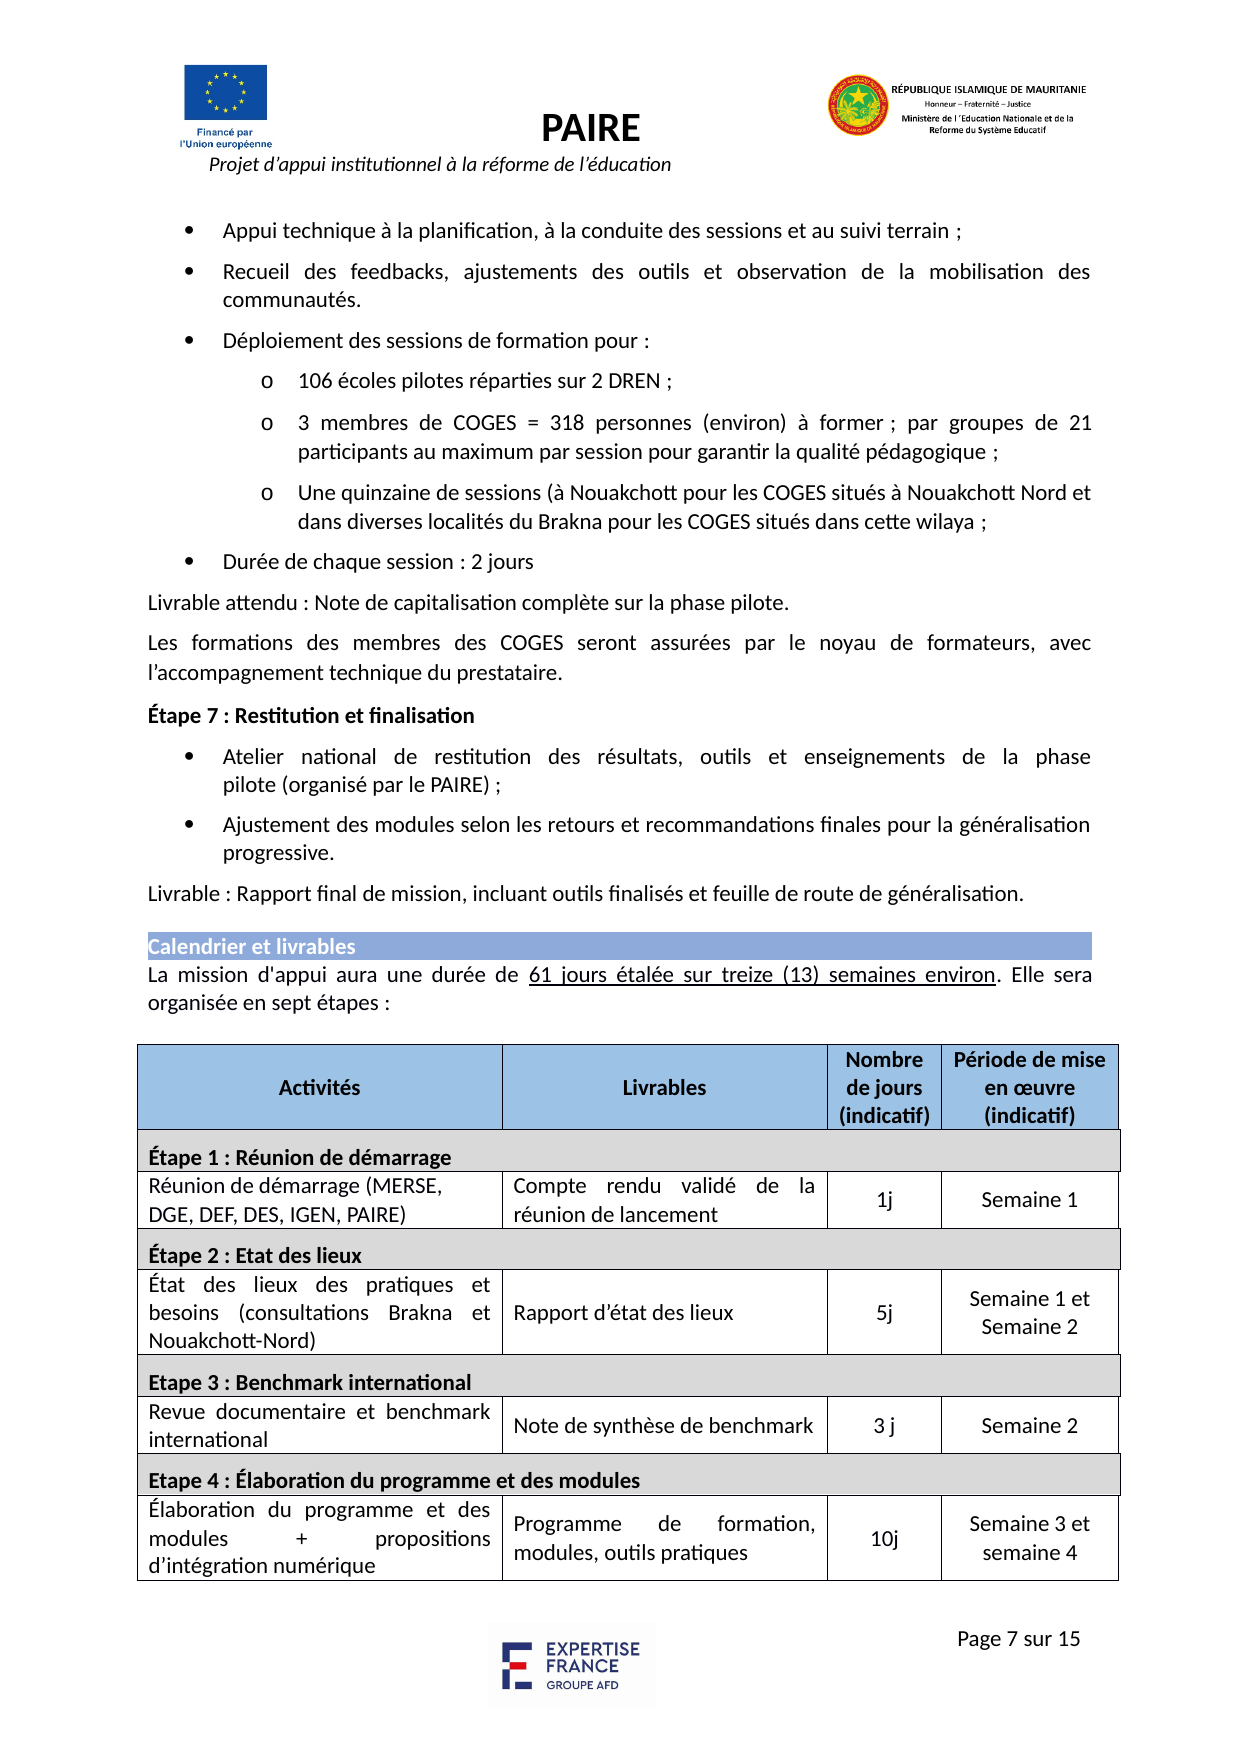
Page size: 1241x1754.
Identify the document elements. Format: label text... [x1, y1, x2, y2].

table_cell Etape 3 : Benchmark international [138, 1355, 1120, 1396]
table_cell Etape 4 : Élaboration du programme et des modules [138, 1454, 1120, 1494]
table_cell Rapport d’état des lieux [503, 1270, 827, 1354]
table_cell Semaine 1 et Semaine 2 [942, 1270, 1118, 1354]
text Les formations des membres des COGES seront assurées par le noyau de formateurs, avec l’accompagnement technique du prestataire. [148, 628, 1092, 687]
text Étape 7 : Restitution et finalisation [148, 701, 1092, 729]
table_cell 5j [828, 1270, 941, 1354]
table_cell Étape 1 : Réunion de démarrage [138, 1130, 1120, 1171]
picture [826, 73, 1093, 141]
text Livrable attendu : Note de capitalisation complète sur la phase pilote. [148, 588, 1092, 616]
table_header Livrables [503, 1045, 827, 1129]
table_cell Compte rendu validé de la réunion de lancement [503, 1172, 827, 1228]
list Ajustement des modules selon les retours et recommandations finales pour la généralisation progressive. [185, 810, 1092, 866]
text Livrable : Rapport final de mission, incluant outils finalisés et feuille de route de généralisation. [148, 879, 1092, 907]
list Durée de chaque session : 2 jours [185, 547, 1092, 575]
table_cell Réunion de démarrage (MERSE, DGE, DEF, DES, IGEN, PAIRE) [138, 1172, 502, 1228]
list Recueil des feedbacks, ajustements des outils et observation de la mobilisation des communautés. [185, 257, 1092, 313]
picture [488, 1622, 656, 1708]
table_header Période de mise en œuvre (indicatif) [942, 1045, 1118, 1129]
text Calendrier et livrables [148, 932, 1092, 960]
table_cell Étape 2 : Etat des lieux [138, 1229, 1120, 1269]
table_cell Semaine 1 [942, 1172, 1118, 1228]
table_cell Élaboration du programme et des modules + propositions d’intégration numérique [138, 1496, 502, 1580]
table_cell Note de synthèse de benchmark [503, 1397, 827, 1453]
table_cell Semaine 3 et semaine 4 [942, 1496, 1118, 1580]
list 3 membres de COGES = 318 personnes (environ) à former ; par groupes de 21 participants au maximum par session pour garantir la qualité pédagogique ; [260, 408, 1092, 465]
list 106 écoles pilotes réparties sur 2 DREN ; [260, 366, 1092, 395]
text La mission d'appui aura une durée de 61 jours étalée sur treize (13) semaines environ. Elle sera organisée en sept étapes : [148, 960, 1092, 1016]
table_cell 1j [828, 1172, 941, 1228]
list Une quinzaine de sessions (à Nouakchott pour les COGES situés à Nouakchott Nord et dans diverses localités du Brakna pour les COGES situés dans cette wilaya ; [260, 478, 1092, 535]
list Appui technique à la planification, à la conduite des sessions et au suivi terrain ; [185, 217, 1092, 245]
table_cell 10j [828, 1496, 941, 1580]
table_cell Semaine 2 [942, 1397, 1118, 1453]
picture [174, 54, 275, 154]
table_cell Programme de formation, modules, outils pratiques [503, 1496, 827, 1580]
table_header Activités [138, 1045, 502, 1129]
table_header Nombre de jours (indicatif) [828, 1045, 941, 1129]
table_cell 3 j [828, 1397, 941, 1453]
table_cell État des lieux des pratiques et besoins (consultations Brakna et Nouakchott-Nord) [138, 1270, 502, 1354]
list Atelier national de restitution des résultats, outils et enseignements de la phase pilote (organisé par le PAIRE) ; [185, 742, 1092, 798]
table_cell Revue documentaire et benchmark international [138, 1397, 502, 1453]
list Déploiement des sessions de formation pour : [185, 326, 1092, 354]
